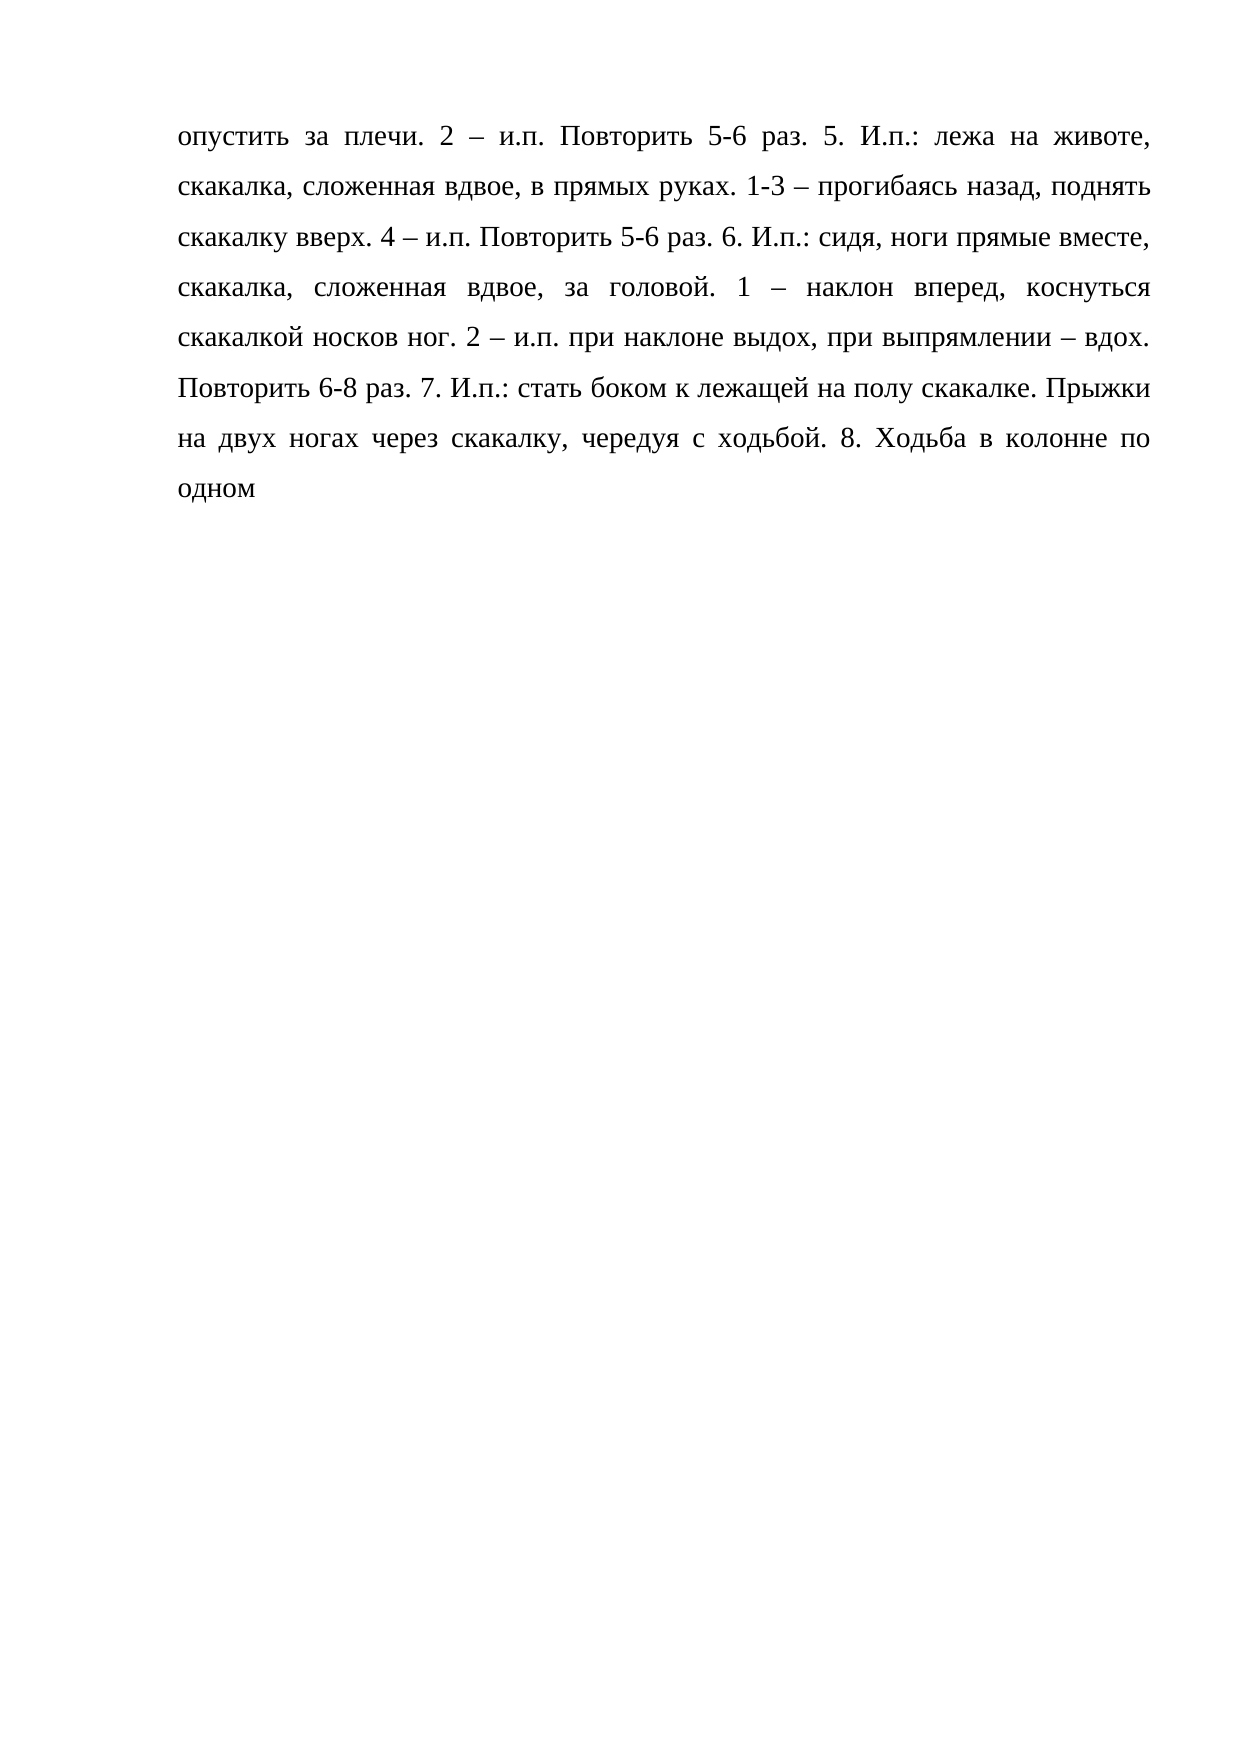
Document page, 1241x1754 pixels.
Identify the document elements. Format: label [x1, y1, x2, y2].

text [177, 118, 1152, 504]
